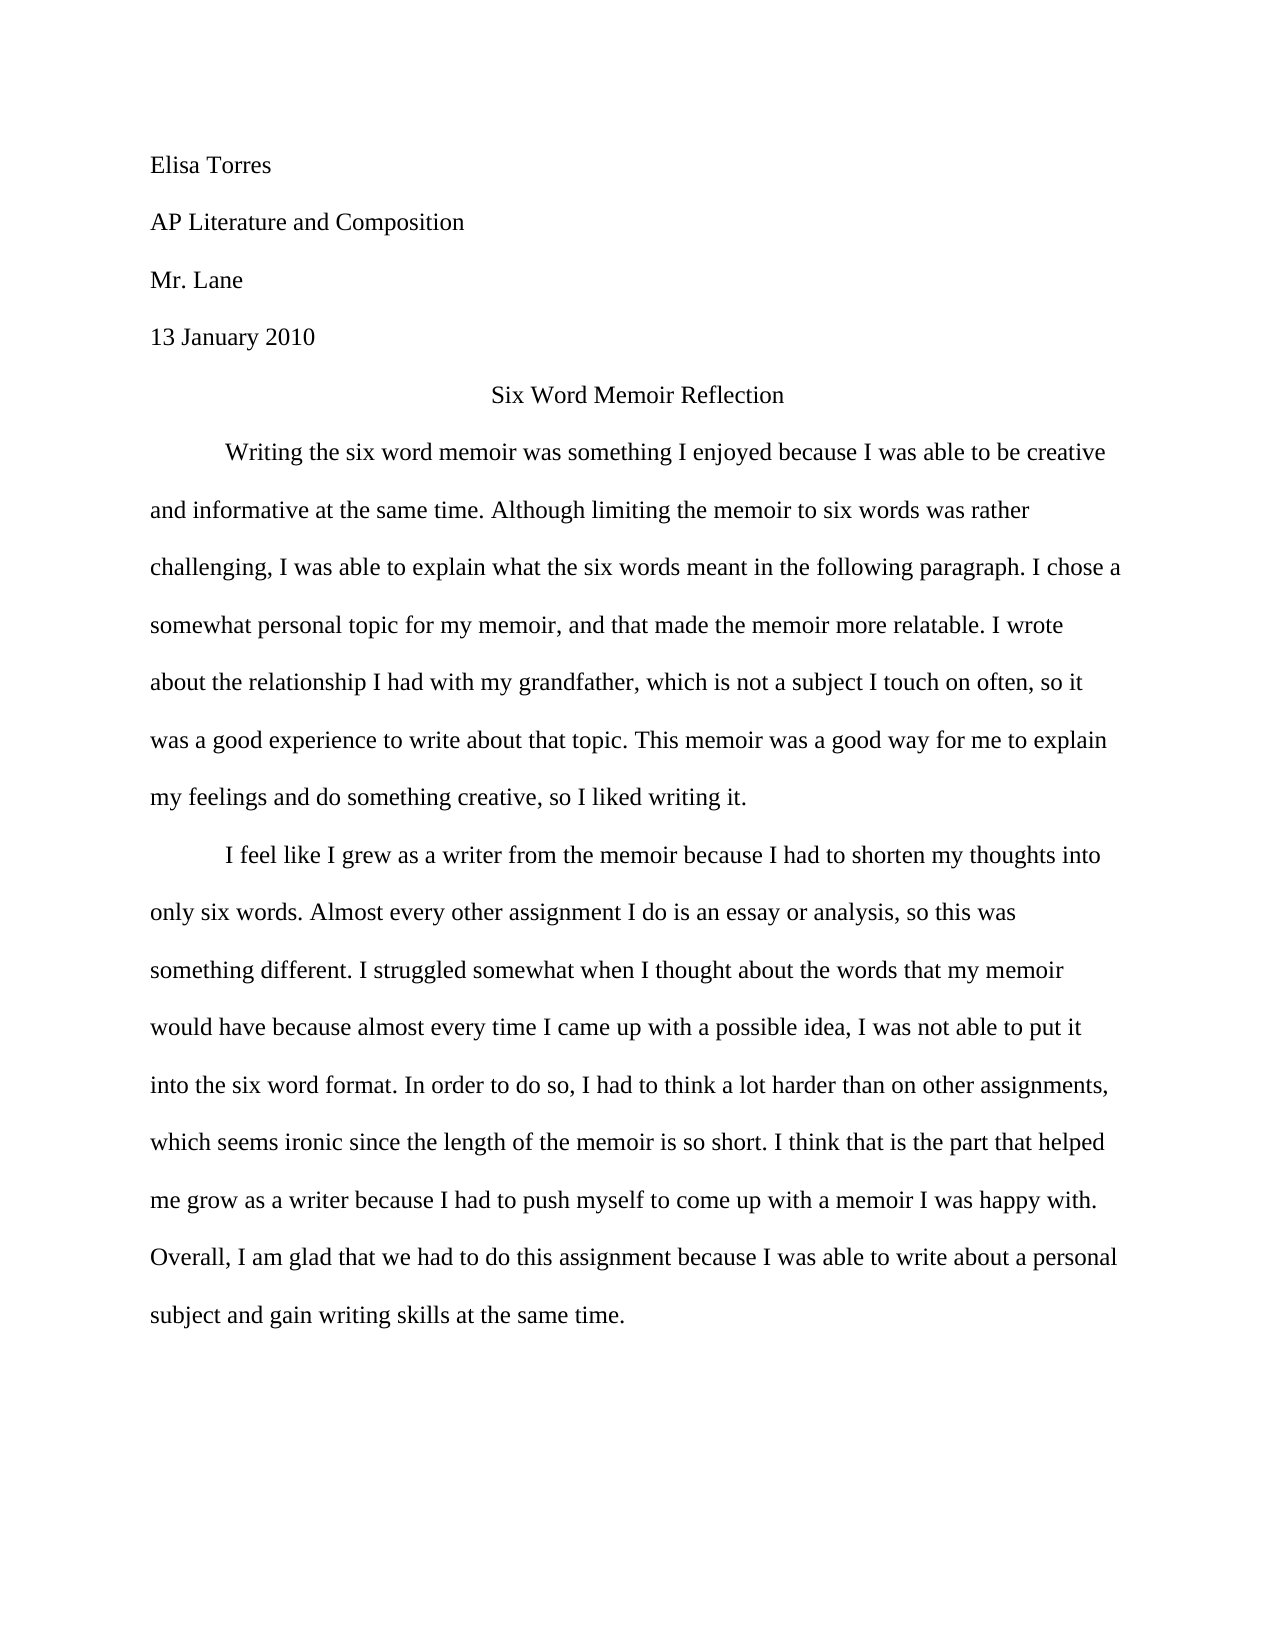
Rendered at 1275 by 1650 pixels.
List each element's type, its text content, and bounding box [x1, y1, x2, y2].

text Mr. Lane [150, 265, 1125, 294]
text I feel like I grew as a writer from the memoir because I had to shorten my thoughts into only six words. Almost every other assignment I do is an essay or analysis, so this was something different. I struggled somewhat when I thought about the words that my memoir would have because almost every time I came up with a possible idea, I was not able to put it into the six word format. In order to do so, I had to think a lot harder than on other assignments, which seems ironic since the length of the memoir is so short. I think that is the part that helped me grow as a writer because I had to push myself to come up with a memoir I was happy with. Overall, I am glad that we had to do this assignment because I was able to write about a personal subject and gain writing skills at the same time. [150, 840, 1125, 1329]
text AP Literature and Composition [150, 207, 1125, 236]
text Six Word Memoir Reflection [150, 380, 1125, 409]
text Writing the six word memoir was something I enjoyed because I was able to be creative and informative at the same time. Although limiting the memoir to six words was rather challenging, I was able to explain what the six words meant in the following paragraph. I chose a somewhat personal topic for my memoir, and that made the memoir more relatable. I wrote about the relationship I had with my grandfather, which is not a subject I touch on often, so it was a good experience to write about that topic. This memoir was a good way for me to explain my feelings and do something creative, so I liked writing it. [150, 437, 1125, 811]
text 13 January 2010 [150, 322, 1125, 351]
text Elisa Torres [150, 150, 1125, 179]
